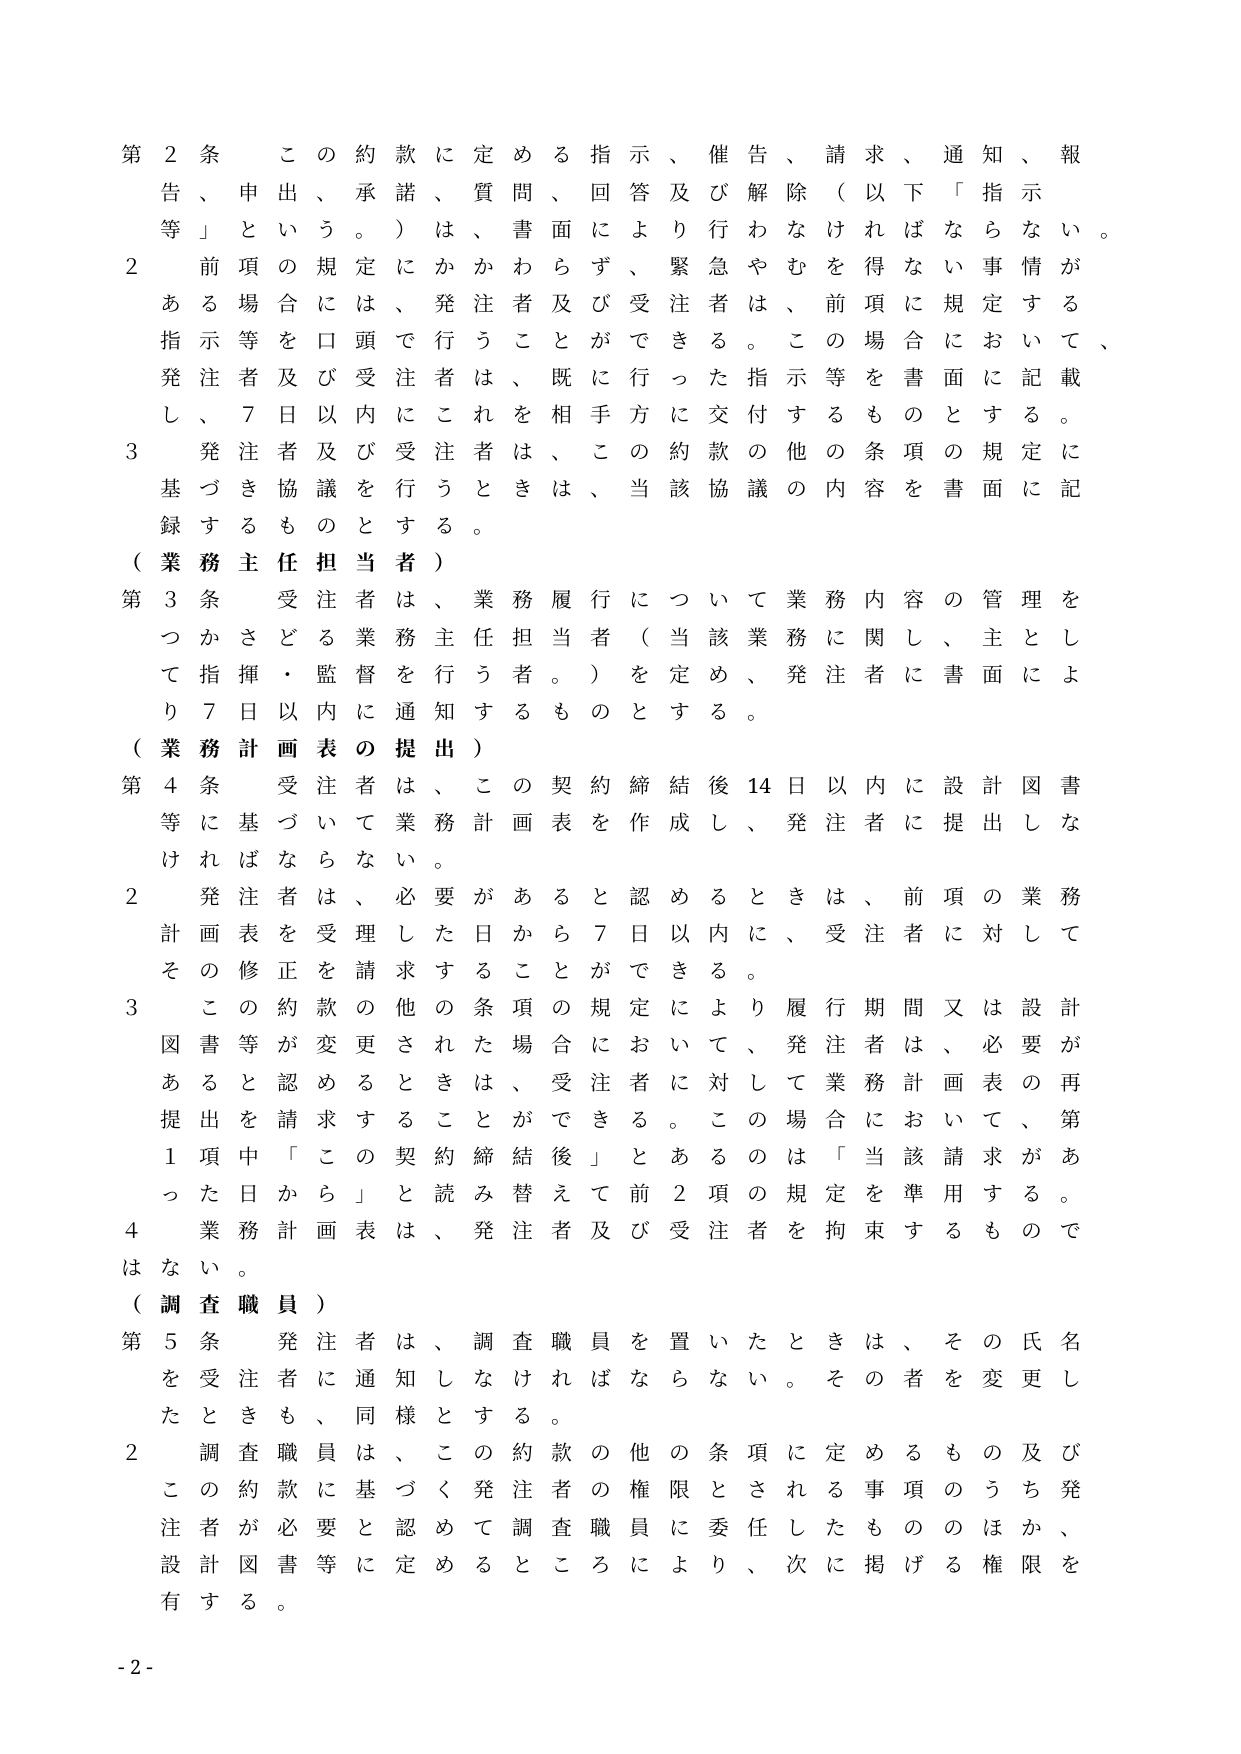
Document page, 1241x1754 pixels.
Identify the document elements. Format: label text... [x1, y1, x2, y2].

text （調査職員） [121, 1285, 1119, 1322]
text 第３条 受注者は、業務履行について業務内容の管理をつかさどる業務主任担当者（当該業務に関し、主として指揮・監督を行う者。）を定め、発注者に書面により７日以内に通知するものとする。 [121, 580, 1119, 729]
text （業務主任担当者） [121, 543, 1119, 580]
text ２ 前項の規定にかかわらず、緊急やむを得ない事情がある場合には、発注者及び受注者は、前項に規定する指示等を口頭で行うことができる。この場合において、発注者及び受注者は、既に行った指示等を書面に記載し、７日以内にこれを相手方に交付するものとする。 [121, 247, 1119, 432]
text ３ この約款の他の条項の規定により履行期間又は設計図書等が変更された場合において、発注者は、必要があると認めるときは、受注者に対して業務計画表の再提出を請求することができる。この場合において、第１項中「この契約締結後」とあるのは「当該請求があった日から」と読み替えて前２項の規定を準用する。 [121, 988, 1119, 1211]
text ２ 発注者は、必要があると認めるときは、前項の業務計画表を受理した日から７日以内に、受注者に対してその修正を請求することができる。 [121, 877, 1119, 988]
text ２ 調査職員は、この約款の他の条項に定めるもの及びこの約款に基づく発注者の権限とされる事項のうち発注者が必要と認めて調査職員に委任したもののほか、設計図書等に定めるところにより、次に掲げる権限を有する。 [121, 1433, 1119, 1619]
text 第２条 この約款に定める指示、催告、請求、通知、報告、申出、承諾、質問、回答及び解除（以下「指示等」という。）は、書面により行わなければならない。 [121, 135, 1119, 247]
text ４ 業務計画表は、発注者及び受注者を拘束するものではない。 [121, 1211, 1119, 1285]
text ３ 発注者及び受注者は、この約款の他の条項の規定に基づき協議を行うときは、当該協議の内容を書面に記録するものとする。 [121, 432, 1119, 543]
text 第４条 受注者は、この契約締結後14日以内に設計図書等に基づいて業務計画表を作成し、発注者に提出しなければならない。 [121, 766, 1119, 877]
text （業務計画表の提出） [121, 729, 1119, 766]
text 第５条 発注者は、調査職員を置いたときは、その氏名を受注者に通知しなければならない。その者を変更したときも、同様とする。 [121, 1322, 1119, 1433]
